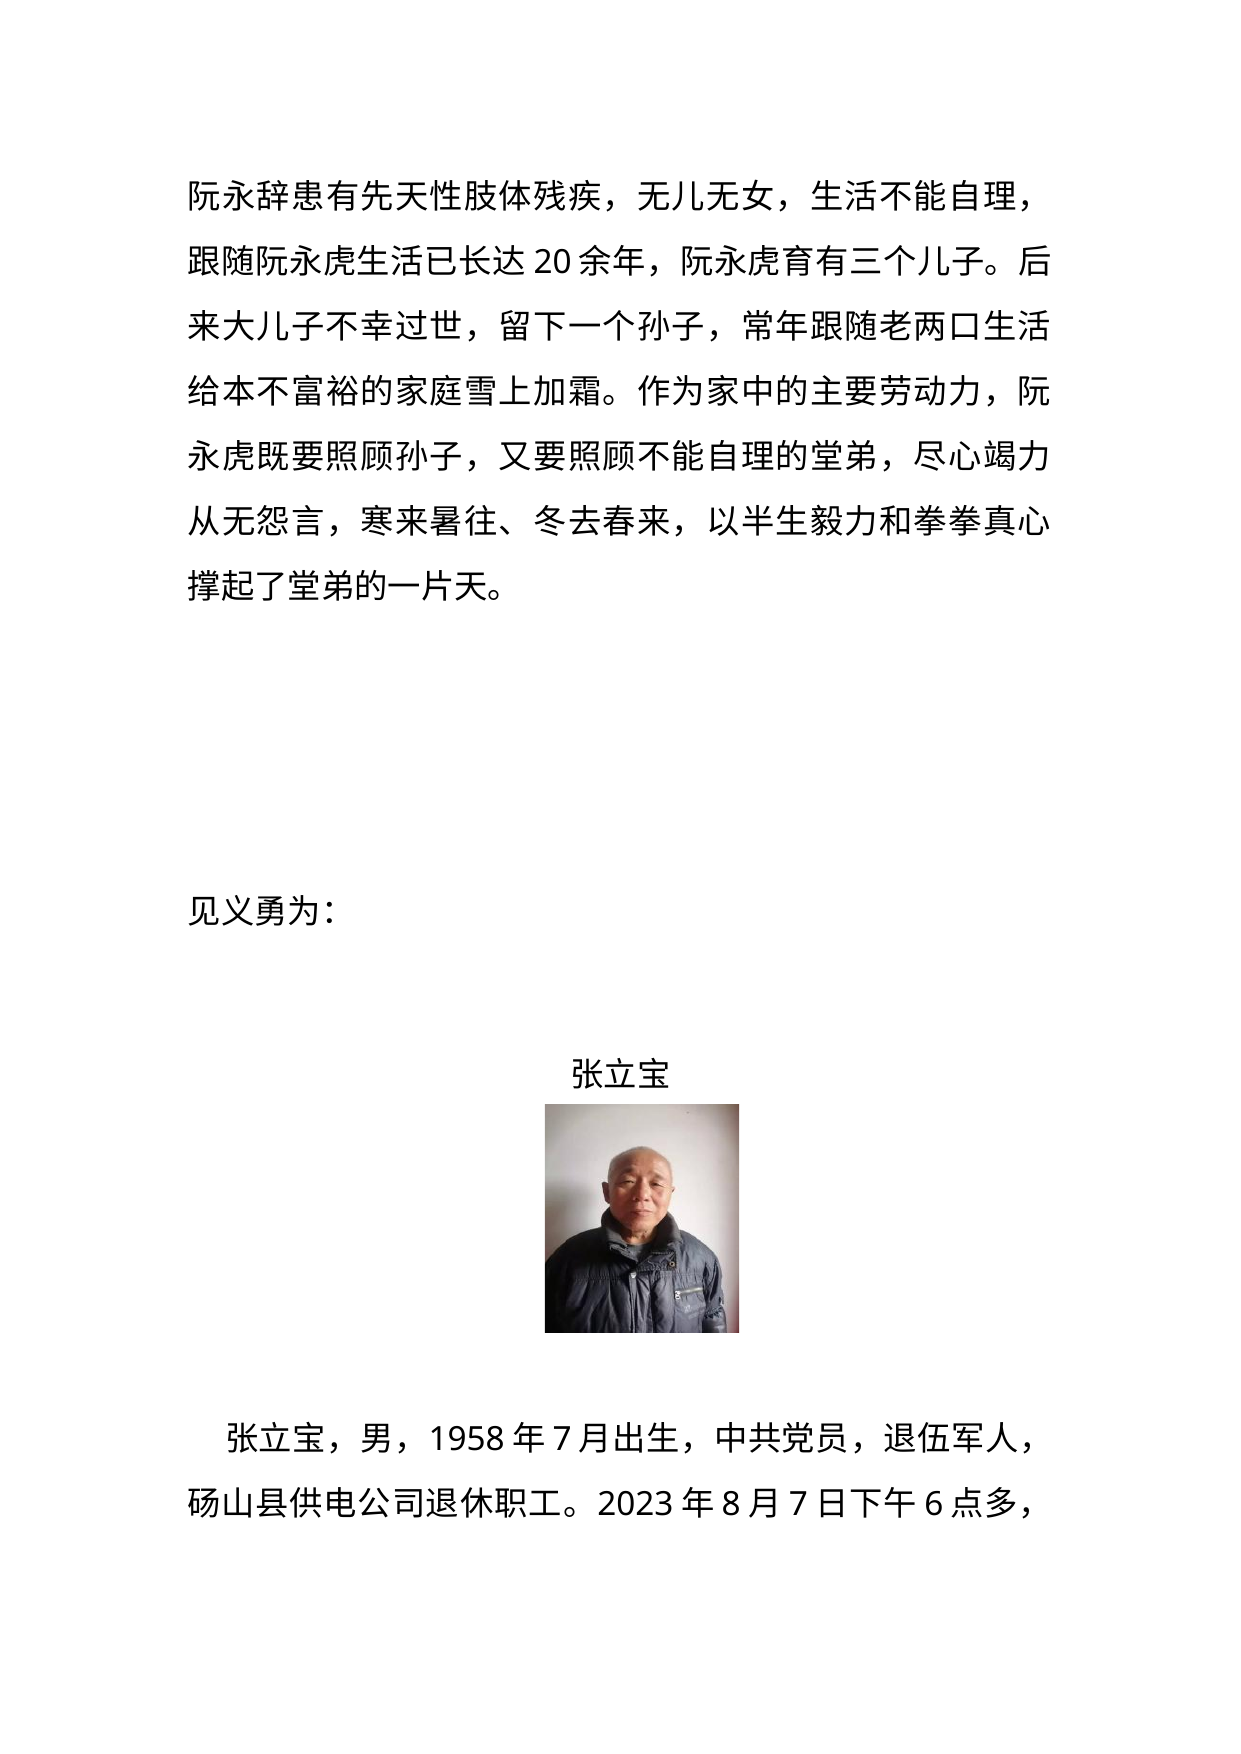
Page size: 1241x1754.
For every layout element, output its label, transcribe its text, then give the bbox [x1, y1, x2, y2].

picture [544, 1104, 740, 1333]
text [187, 162, 1053, 617]
text 张立宝 [187, 1039, 1053, 1104]
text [187, 1404, 1053, 1534]
text 见义勇为： [187, 877, 1053, 942]
